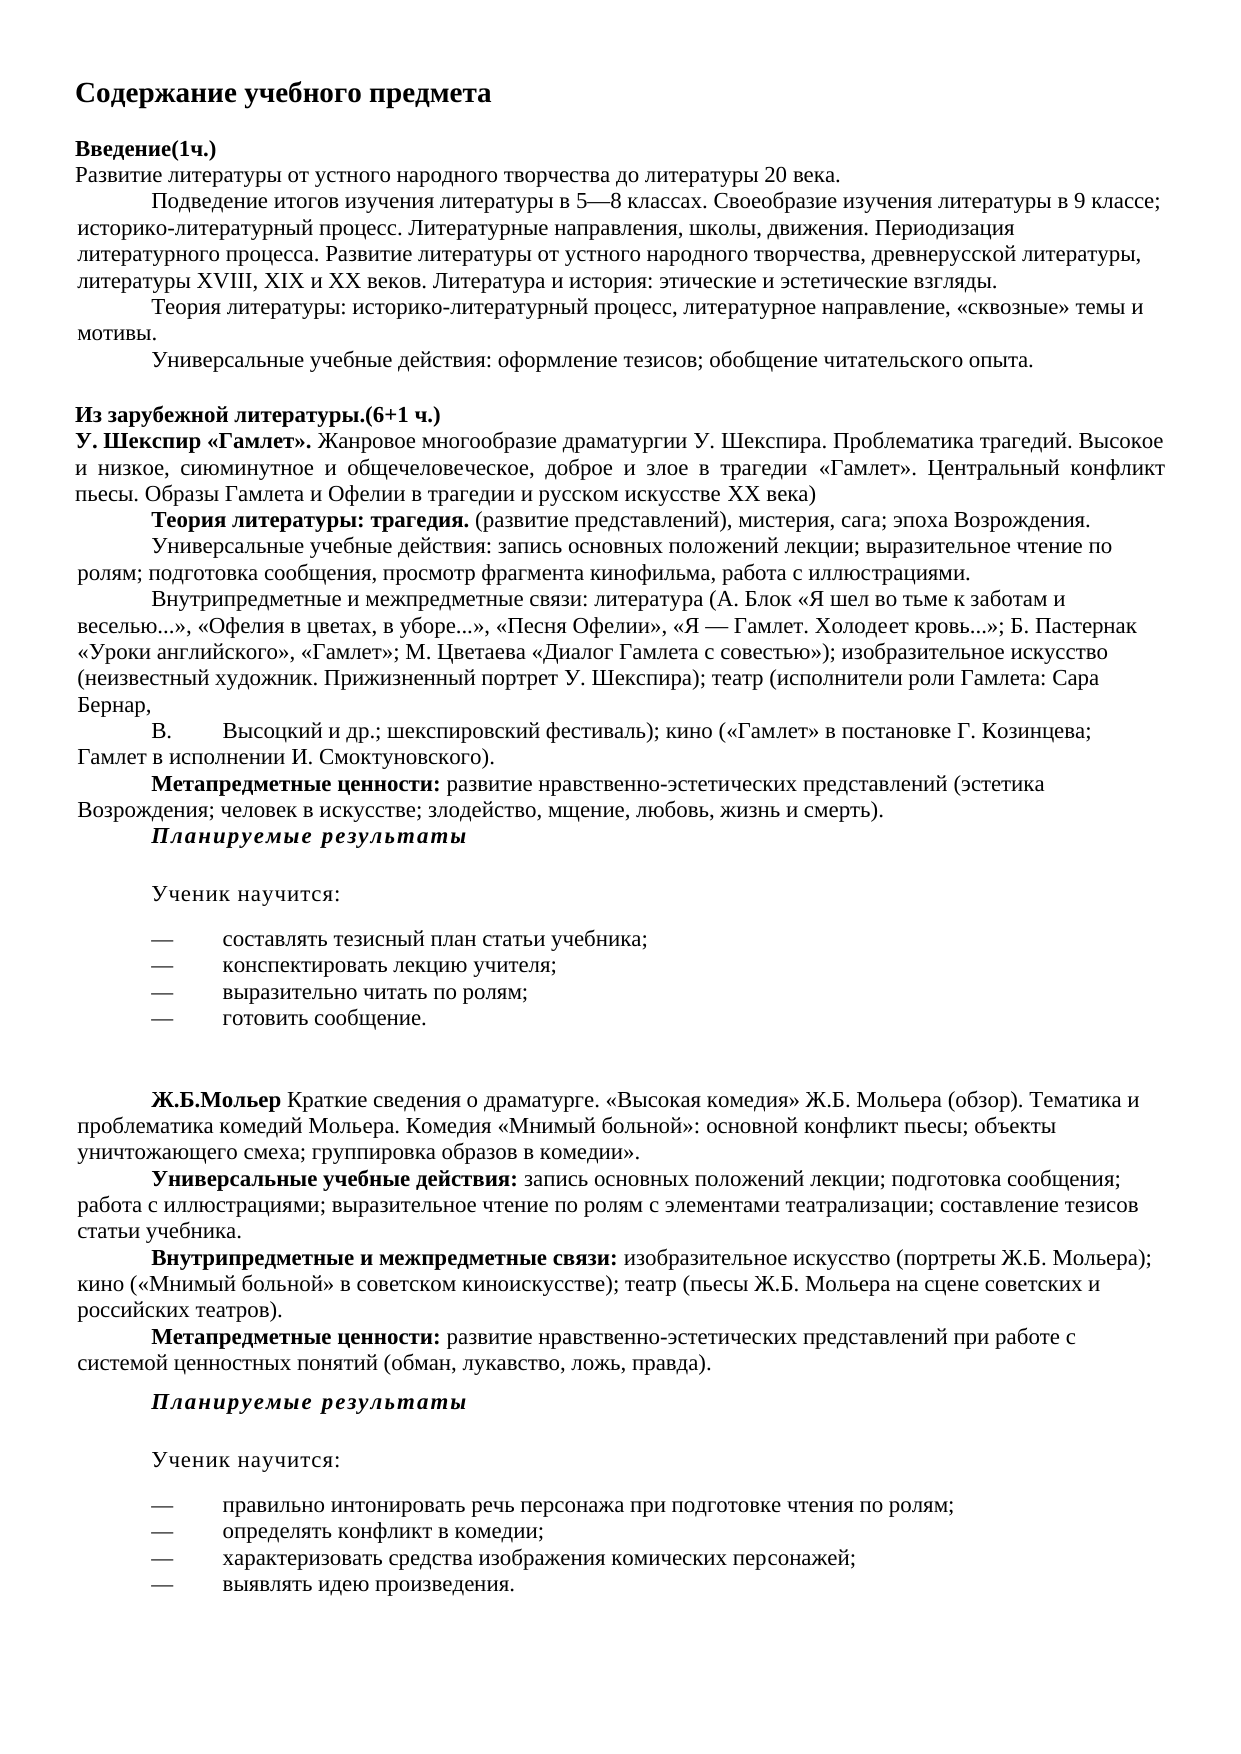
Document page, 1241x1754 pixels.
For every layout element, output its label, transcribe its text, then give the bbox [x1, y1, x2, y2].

text Метапредметные ценности: развитие нравственно-эстетических представлений при работе с системой ценностных понятий (обман, лукавство, ложь, правда). [77, 1323, 1163, 1376]
text Метапредметные ценности: развитие нравственно-эстетических представлений (эстетика Возрождения; человек в искусстве; злодейство, мщение, любовь, жизнь и смерть). [77, 770, 1163, 822]
text Подведение итогов изучения литературы в 5—8 классах. Своеобразие изучения литературы в 9 классе; историко-литературный процесс. Литературные направления, школы, движения. Периодизация литературного процесса. Развитие литературы от устного народного творчества, древнерусской литературы, литературы XVIII, XIX и XX веков. Литература и история: этические и эстетические взгляды. [77, 188, 1163, 293]
text Универсальные учебные действия: оформление тезисов; обобщение читательского опыта. [77, 346, 1163, 372]
list выразительно читать по ролям; [77, 978, 1165, 1004]
text Внутрипредметные и межпредметные связи: изобразительное искусство (портреты Ж.Б. Мольера); кино («Мнимый больной» в советском киноискусстве); театр (пьесы Ж.Б. Мольера на сцене советских и российских театров). [77, 1244, 1163, 1323]
text Ученик научится: [77, 880, 1165, 906]
text Содержание учебного предмета [75, 75, 1165, 108]
text У. Шекспир «Гамлет». Жанровое многообразие драматургии У. Шекспира. Проблематика трагедий. Высокое и низкое, сиюминутное и общечеловеческое, доброе и злое в трагедии «Гамлет». Центральный конфликт пьесы. Образы Гамлета и Офелии в трагедии и русском искусстве XX века) [75, 427, 1165, 506]
list составлять тезисный план статьи учебника; [77, 925, 1165, 952]
text Из зарубежной литературы.(6+1 ч.) [75, 401, 1165, 427]
text Планируемые результаты [77, 1388, 1165, 1414]
text Теория литературы: историко-литературный процесс, литературное направление, «сквозные» темы и мотивы. [77, 293, 1163, 346]
text Универсальные учебные действия: запись основных положений лекции; подготовка сообщения; работа с иллюстрациями; выразительное чтение по ролям с элементами театрализации; составление тезисов статьи учебника. [77, 1165, 1163, 1244]
list правильно интонировать речь персонажа при подготовке чтения по ролям; [77, 1491, 1163, 1517]
list готовить сообщение. [77, 1004, 1165, 1031]
text Развитие литературы от устного народного творчества до литературы 20 века. [75, 161, 1165, 188]
text Планируемые результаты [77, 822, 1165, 849]
text Ж.Б.Мольер Краткие сведения о драматурге. «Высокая комедия» Ж.Б. Мольера (обзор). Тематика и проблематика комедий Мольера. Комедия «Мнимый больной»: основной конфликт пьесы; объекты уничтожающего смеха; группировка образов в комедии». [77, 1086, 1163, 1165]
list конспектировать лекцию учителя; [77, 952, 1165, 978]
list определять конфликт в комедии; [77, 1517, 1165, 1543]
list выявлять идею произведения. [77, 1570, 1165, 1596]
text В. Высоцкий и др.; шекспировский фестиваль); кино («Гамлет» в постановке Г. Козинцева; Гамлет в исполнении И. Смоктуновского). [77, 717, 1163, 770]
text Универсальные учебные действия: запись основных положений лекции; выразительное чтение по ролям; подготовка сообщения, просмотр фрагмента кинофильма, работа с иллюстрациями. [77, 533, 1163, 585]
text Ученик научится: [77, 1446, 1165, 1472]
list характеризовать средства изображения комических персонажей; [77, 1543, 1163, 1570]
text Теория литературы: трагедия. (развитие представлений), мистерия, сага; эпоха Возрождения. [77, 506, 1163, 533]
text Введение(1ч.) [75, 135, 1165, 161]
text Внутрипредметные и межпредметные связи: литература (А. Блок «Я шел во тьме к заботам и веселью...», «Офелия в цветах, в уборе...», «Песня Офелии», «Я — Гамлет. Холодеет кровь...»; Б. Пастернак «Уроки английского», «Гамлет»; М. Цветаева «Диалог Гамлета с совестью»); изобразительное искусство (неизвестный художник. Прижизненный портрет У. Шекспира); театр (исполнители роли Гамлета: Сара Бернар, [77, 585, 1163, 717]
